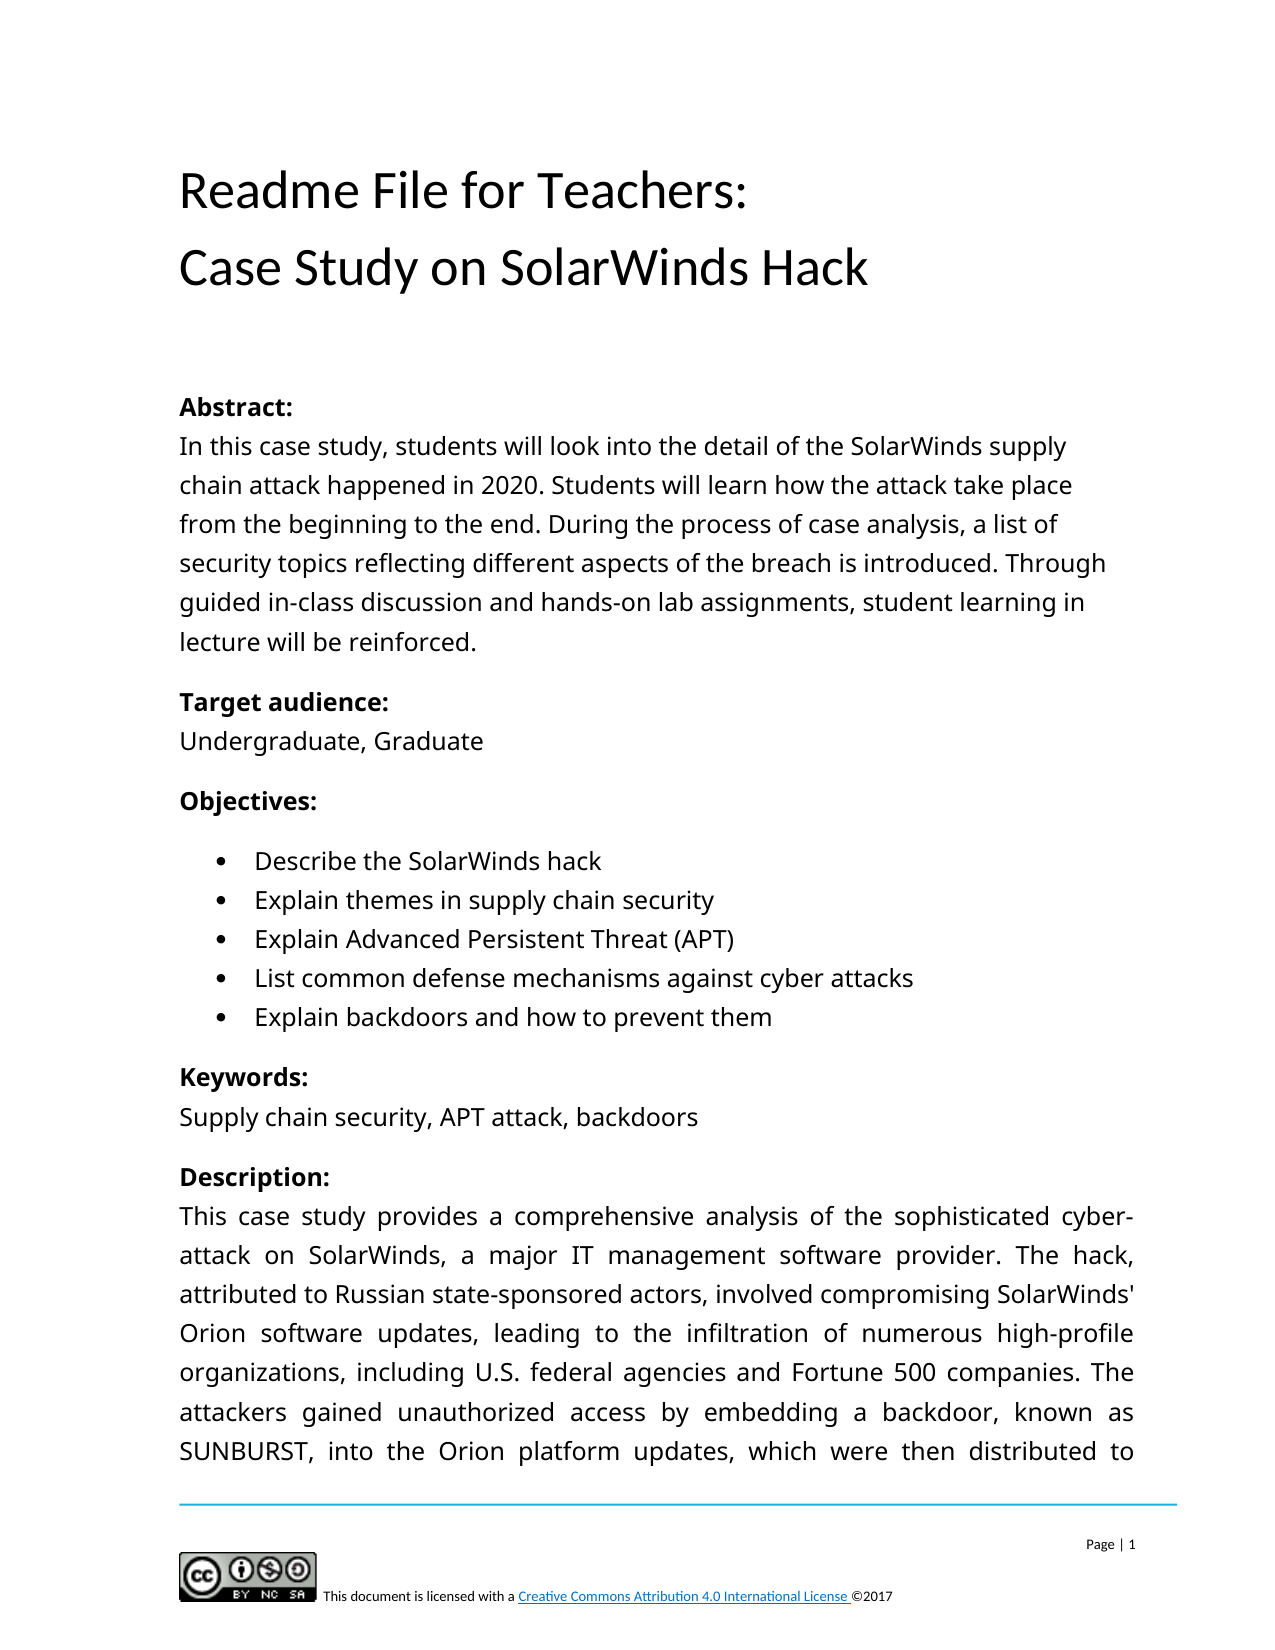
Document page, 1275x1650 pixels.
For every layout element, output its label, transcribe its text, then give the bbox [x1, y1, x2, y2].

list Explain Advanced Persistent Threat (APT) [217, 922, 1135, 956]
text Target audience: Undergraduate, Graduate [179, 684, 1135, 757]
list List common defense mechanisms against cyber attacks [217, 961, 1135, 995]
list Explain backdoors and how to prevent them [217, 1000, 1135, 1034]
text Keywords: Supply chain security, APT attack, backdoors [179, 1060, 1135, 1133]
text Objectives: [179, 783, 1135, 817]
picture [179, 1552, 317, 1602]
list Describe the SolarWinds hack [217, 843, 1135, 877]
list Explain themes in supply chain security [217, 882, 1135, 917]
text Abstract: In this case study, students will look into the detail of the SolarWinds supply chain attack happened in 2020. Students will learn how the attack take place from the beginning to the end. During the process of case analysis, a list of security topics reflecting different aspects of the breach is introduced. Through guided in-class discussion and hands-on lab assignments, student learning in lecture will be reinforced. [179, 389, 1135, 658]
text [179, 1159, 1135, 1467]
text Readme File for Teachers: Case Study on SolarWinds Hack [179, 156, 1135, 298]
